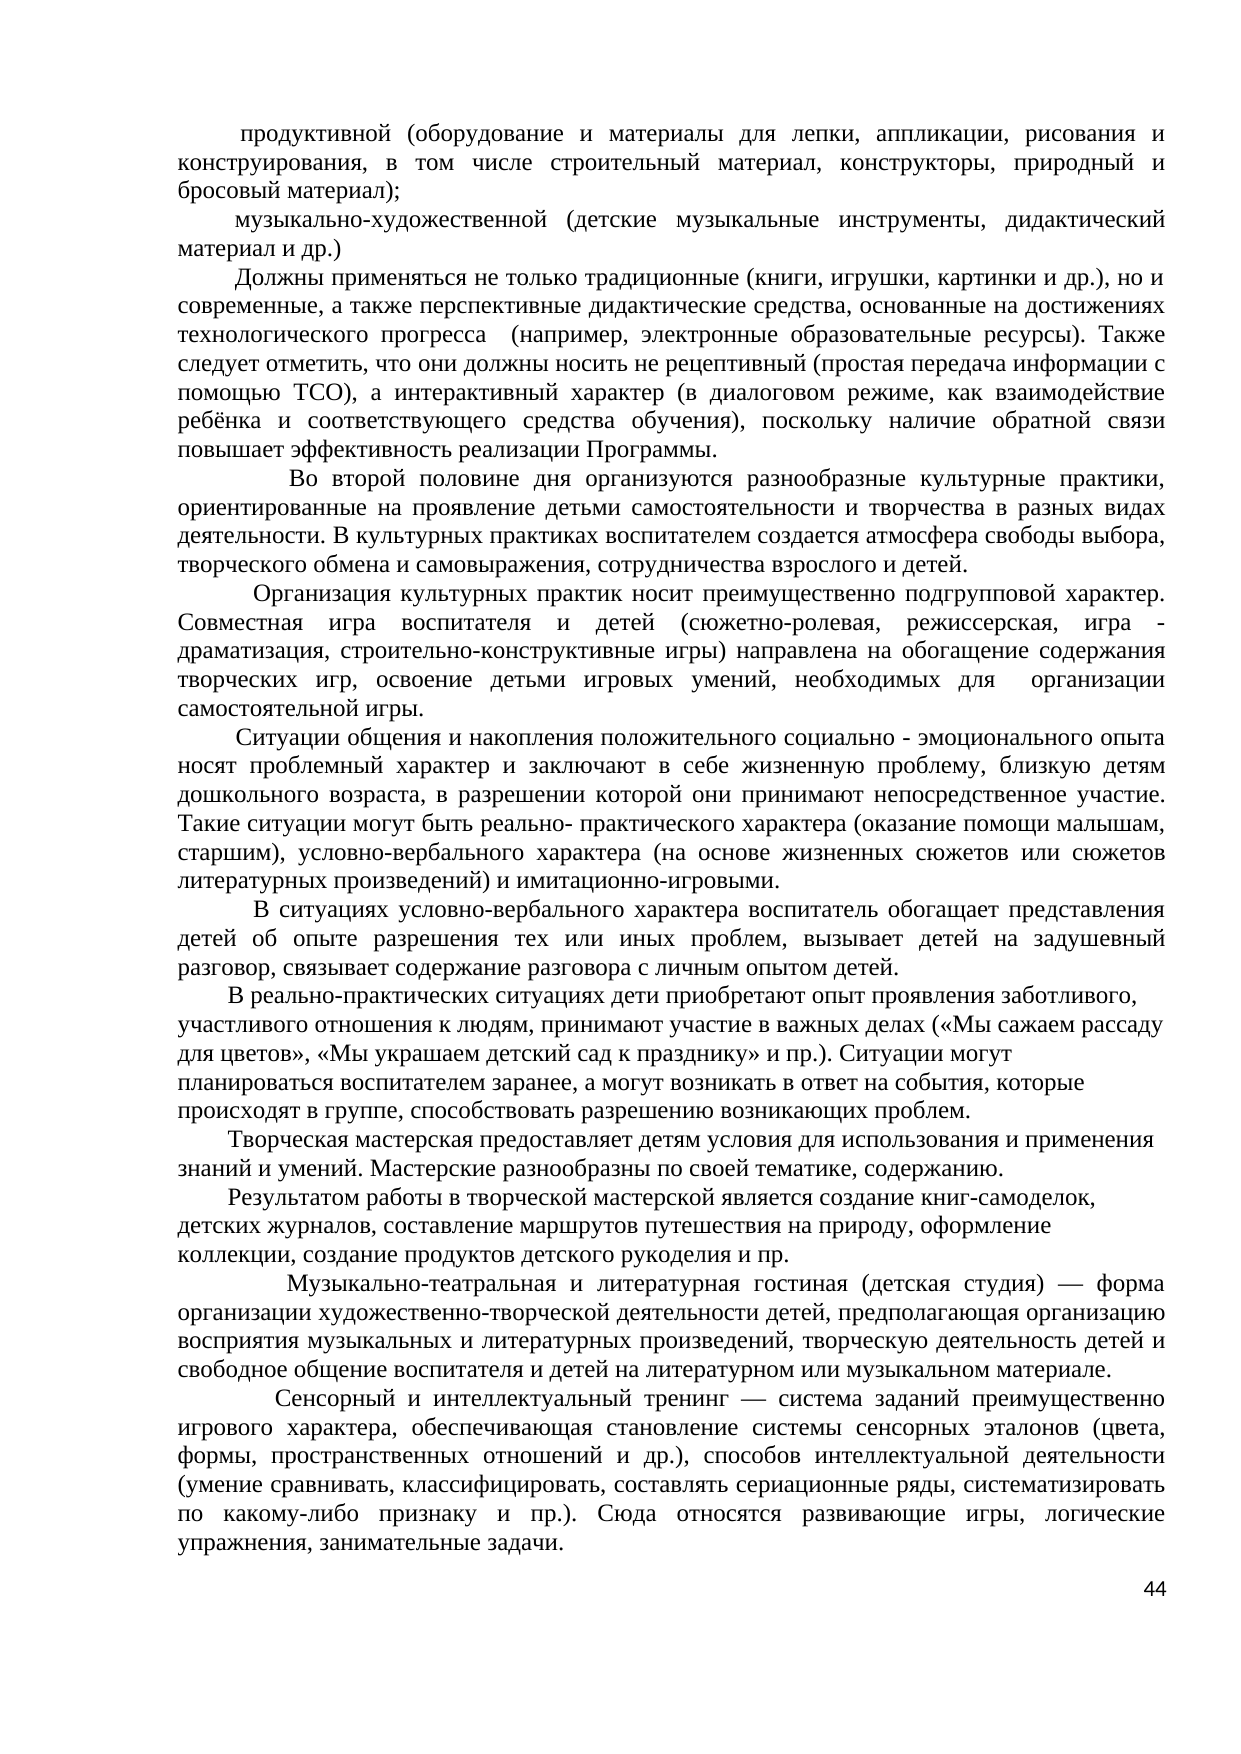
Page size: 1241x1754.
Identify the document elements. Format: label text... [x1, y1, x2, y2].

text Ситуации общения и накопления положительного социально - эмоционального опыта носят проблемный характер и заключают в себе жизненную проблему, близкую детям дошкольного возраста, в разрешении которой они принимают непосредственное участие. Такие ситуации могут быть реально- практического характера (оказание помощи малышам, старшим), условно-вербального характера (на основе жизненных сюжетов или сюжетов литературных произведений) и имитационно-игровыми. [177, 722, 1166, 894]
text В ситуациях условно-вербального характера воспитатель обогащает представления детей об опыте разрешения тех или иных проблем, вызывает детей на задушевный разговор, связывает содержание разговора с личным опытом детей. [177, 894, 1166, 981]
text Должны применяться не только традиционные (книги, игрушки, картинки и др.), но и современные, а также перспективные дидактические средства, основанные на достижениях технологического прогресса (например, электронные образовательные ресурсы). Также следует отметить, что они должны носить не рецептивный (простая передача информации с помощью ТСО), а интерактивный характер (в диалоговом режиме, как взаимодействие ребёнка и соответствующего средства обучения), поскольку наличие обратной связи повышает эффективность реализации Программы. [177, 262, 1166, 463]
text Творческая мастерская предоставляет детям условия для использования и применения знаний и умений. Мастерские разнообразны по своей тематике, содержанию. [177, 1124, 1166, 1182]
text Сенсорный и интеллектуальный тренинг — система заданий преимущественно игрового характера, обеспечивающая становление системы сенсорных эталонов (цвета, формы, пространственных отношений и др.), способов интеллектуальной деятельности (умение сравнивать, классифицировать, составлять сериационные ряды, систематизировать по какому-либо признаку и пр.). Сюда относятся развивающие игры, логические упражнения, занимательные задачи. [177, 1383, 1166, 1556]
text Результатом работы в творческой мастерской является создание книг-самоделок, детских журналов, составление маршрутов путешествия на природу, оформление коллекции, создание продуктов детского рукоделия и пр. [177, 1182, 1166, 1268]
text Организация культурных практик носит преимущественно подгрупповой характер. Совместная игра воспитателя и детей (сюжетно-ролевая, режиссерская, игра - драматизация, строительно-конструктивные игры) направлена на обогащение содержания творческих игр, освоение детьми игровых умений, необходимых для организации самостоятельной игры. [177, 578, 1166, 722]
text Музыкально-театральная и литературная гостиная (детская студия) — форма организации художественно-творческой деятельности детей, предполагающая организацию восприятия музыкальных и литературных произведений, творческую деятельность детей и свободное общение воспитателя и детей на литературном или музыкальном материале. [177, 1268, 1166, 1383]
text музыкально-художественной (детские музыкальные инструменты, дидактический материал и др.) [177, 204, 1166, 262]
text продуктивной (оборудование и материалы для лепки, аппликации, рисования и конструирования, в том числе строительный материал, конструкторы, природный и бросовый материал); [177, 118, 1166, 204]
text В реально-практических ситуациях дети приобретают опыт проявления заботливого, участливого отношения к людям, принимают участие в важных делах («Мы сажаем рассаду для цветов», «Мы украшаем детский сад к празднику» и пр.). Ситуации могут планироваться воспитателем заранее, а могут возникать в ответ на события, которые происходят в группе, способствовать разрешению возникающих проблем. [177, 981, 1166, 1124]
text Во второй половине дня организуются разнообразные культурные практики, ориентированные на проявление детьми самостоятельности и творчества в разных видах деятельности. В культурных практиках воспитателем создается атмосфера свободы выбора, творческого обмена и самовыражения, сотрудничества взрослого и детей. [177, 463, 1166, 578]
